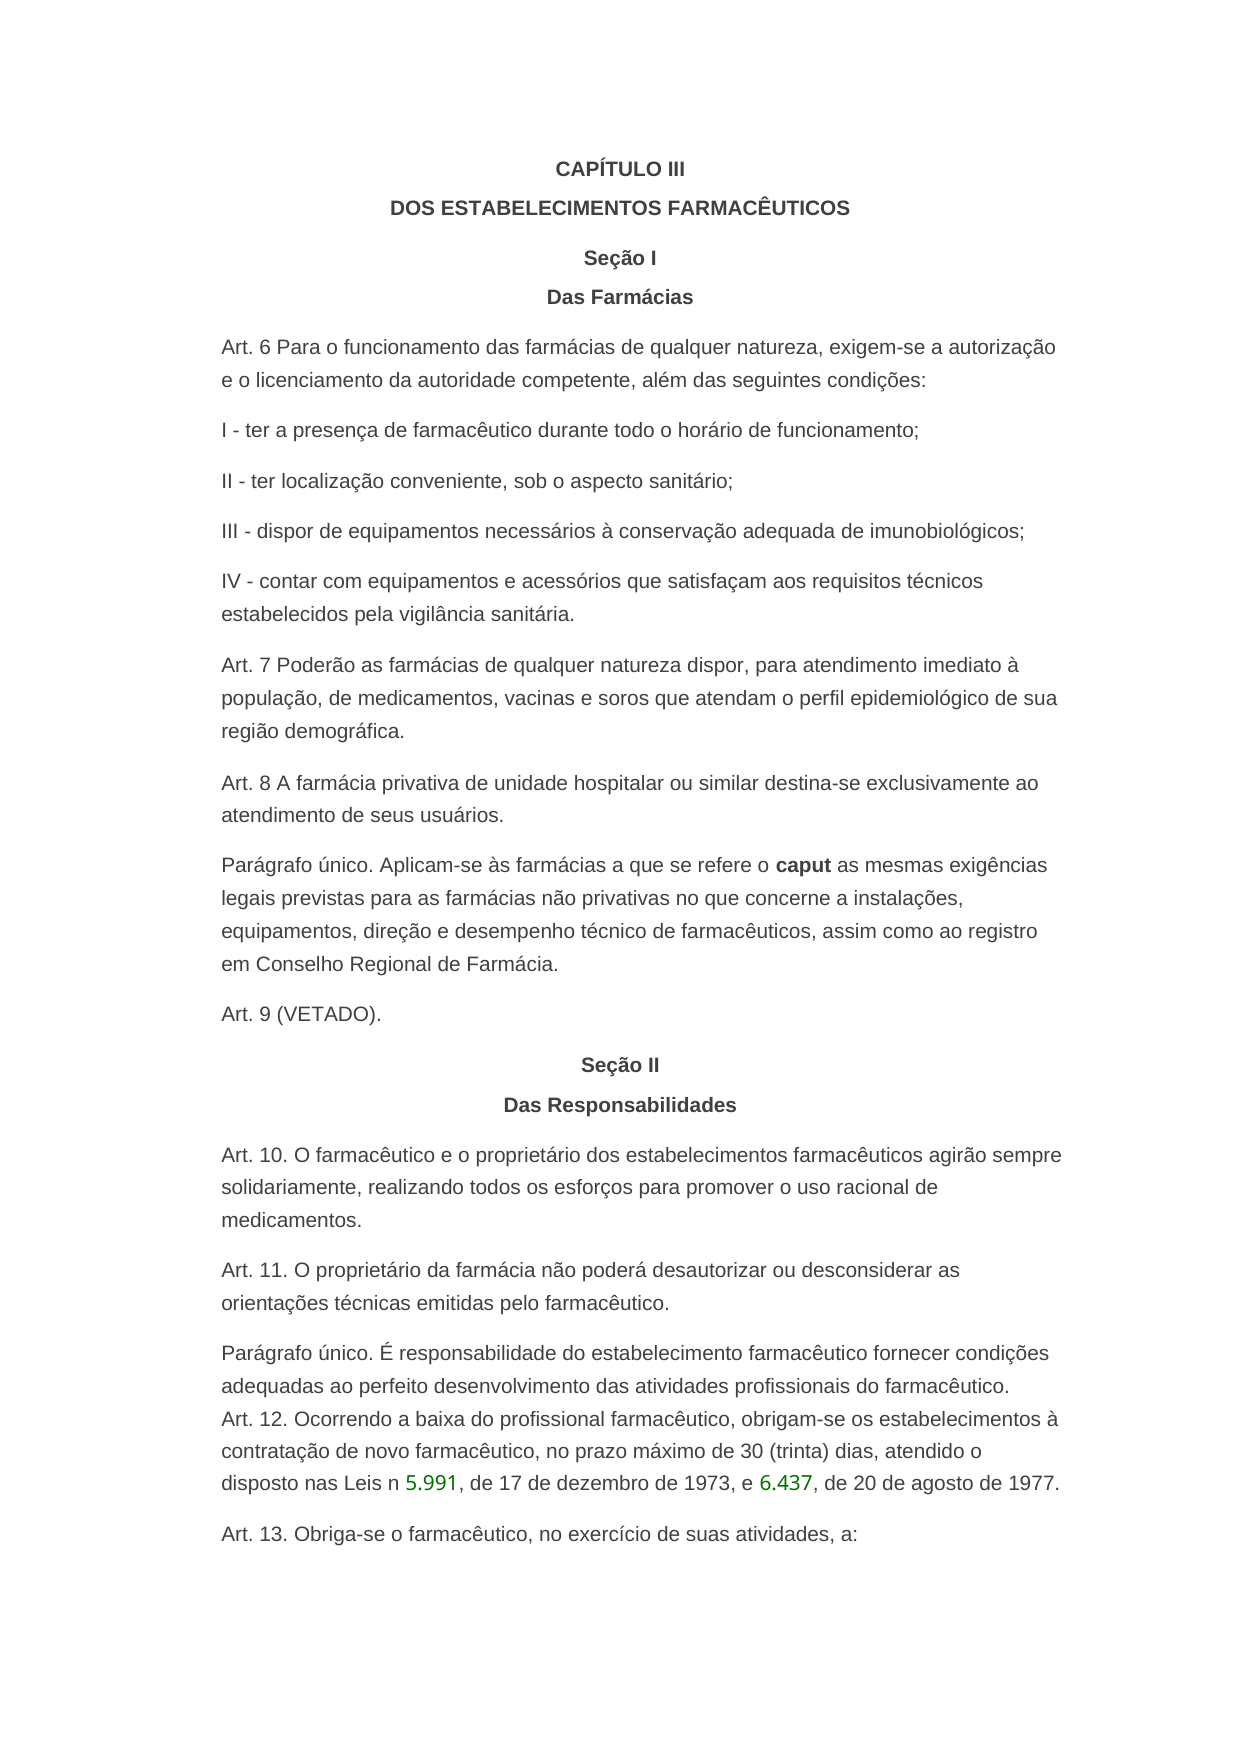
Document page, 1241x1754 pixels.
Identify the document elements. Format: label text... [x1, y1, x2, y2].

text Art. 9 (VETADO). [221, 993, 1063, 1026]
text II - ter localização conveniente, sob o aspecto sanitário; [221, 460, 1063, 493]
text Art. 13. Obriga-se o farmacêutico, no exercício de suas atividades, a: [221, 1513, 1063, 1546]
text Art. 6 Para o funcionamento das farmácias de qualquer natureza, exigem-se a autorização e o licenciamento da autoridade competente, além das seguintes condições: [221, 326, 1063, 391]
text Parágrafo único. Aplicam-se às farmácias a que se refere o caput as mesmas exigências legais previstas para as farmácias não privativas no que concerne a instalações, equipamentos, direção e desempenho técnico de farmacêuticos, assim como ao registro em Conselho Regional de Farmácia. [221, 844, 1063, 976]
text Seção I [177, 237, 1063, 269]
text Art. 11. O proprietário da farmácia não poderá desautorizar ou desconsiderar as orientações técnicas emitidas pelo farmacêutico. [221, 1249, 1063, 1315]
text Art. 7 Poderão as farmácias de qualquer natureza dispor, para atendimento imediato à população, de medicamentos, vacinas e soros que atendam o perfil epidemiológico de sua região demográfica. [221, 644, 1063, 743]
text Seção II [177, 1044, 1063, 1077]
text Art. 8 A farmácia privativa de unidade hospitalar ou similar destina-se exclusivamente ao atendimento de seus usuários. [221, 762, 1063, 827]
text Art. 12. Ocorrendo a baixa do profissional farmacêutico, obrigam-se os estabelecimentos à contratação de novo farmacêutico, no prazo máximo de 30 (trinta) dias, atendido o disposto nas Leis n 5.991, de 17 de dezembro de 1973, e 6.437, de 20 de agosto de 1977. [221, 1398, 1063, 1496]
text DOS ESTABELECIMENTOS FARMACÊUTICOS [177, 187, 1063, 219]
text IV - contar com equipamentos e acessórios que satisfaçam aos requisitos técnicos estabelecidos pela vigilância sanitária. [221, 560, 1063, 626]
text Art. 10. O farmacêutico e o proprietário dos estabelecimentos farmacêuticos agirão sempre solidariamente, realizando todos os esforços para promover o uso racional de medicamentos. [221, 1133, 1063, 1232]
text I - ter a presença de farmacêutico durante todo o horário de funcionamento; [221, 408, 1063, 441]
text CAPÍTULO III [177, 148, 1063, 180]
text Das Farmácias [177, 276, 1063, 308]
text Parágrafo único. É responsabilidade do estabelecimento farmacêutico fornecer condições adequadas ao perfeito desenvolvimento das atividades profissionais do farmacêutico. [221, 1332, 1063, 1398]
text III - dispor de equipamentos necessários à conservação adequada de imunobiológicos; [221, 510, 1063, 543]
text Das Responsabilidades [177, 1083, 1063, 1116]
